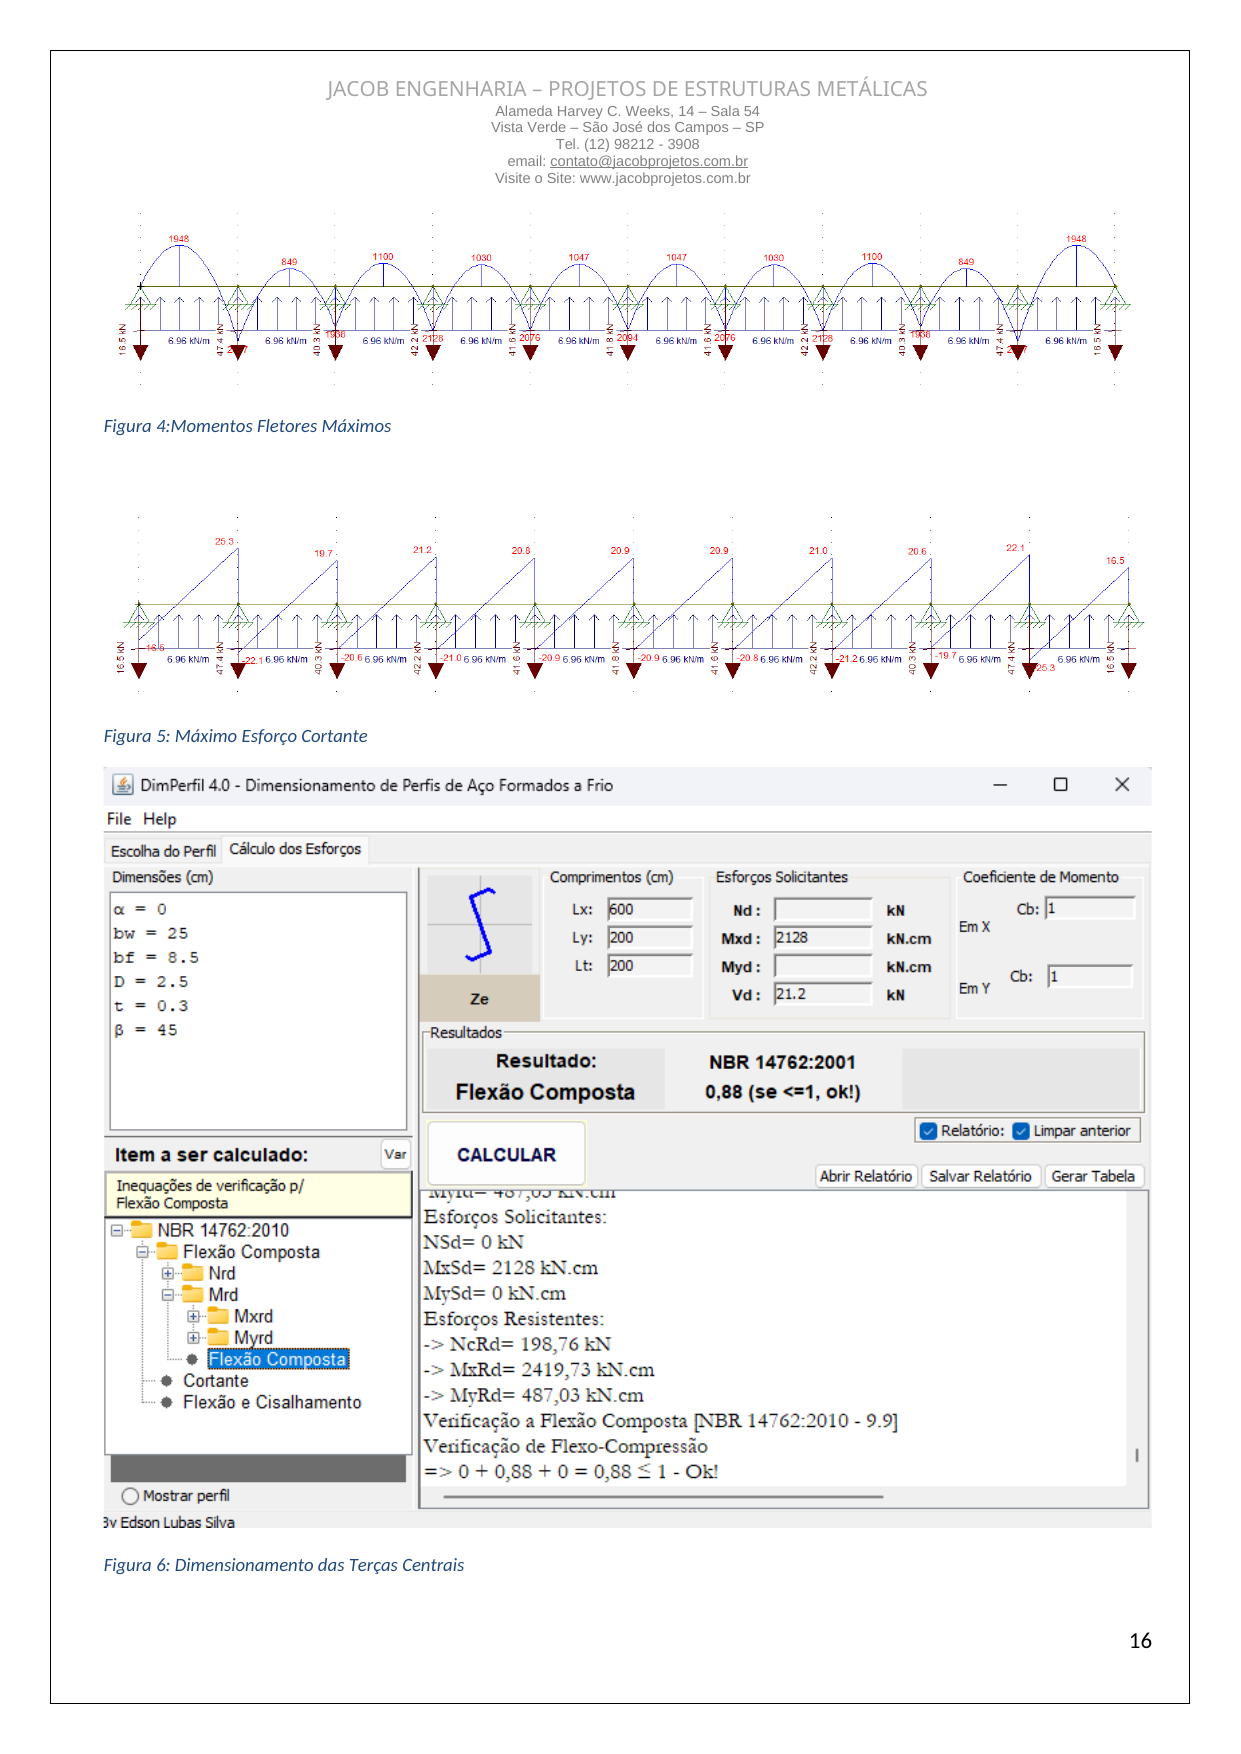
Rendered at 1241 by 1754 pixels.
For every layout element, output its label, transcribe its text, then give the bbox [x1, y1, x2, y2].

picture [103, 511, 1152, 699]
text Figura 4:Momentos Fletores Máximos [103, 414, 1152, 437]
picture [103, 767, 1152, 1528]
text Figura 6: Dimensionamento das Terças Centrais [103, 1553, 1152, 1576]
text Figura 5: Máximo Esforço Cortante [103, 724, 1152, 747]
picture [103, 212, 1152, 390]
